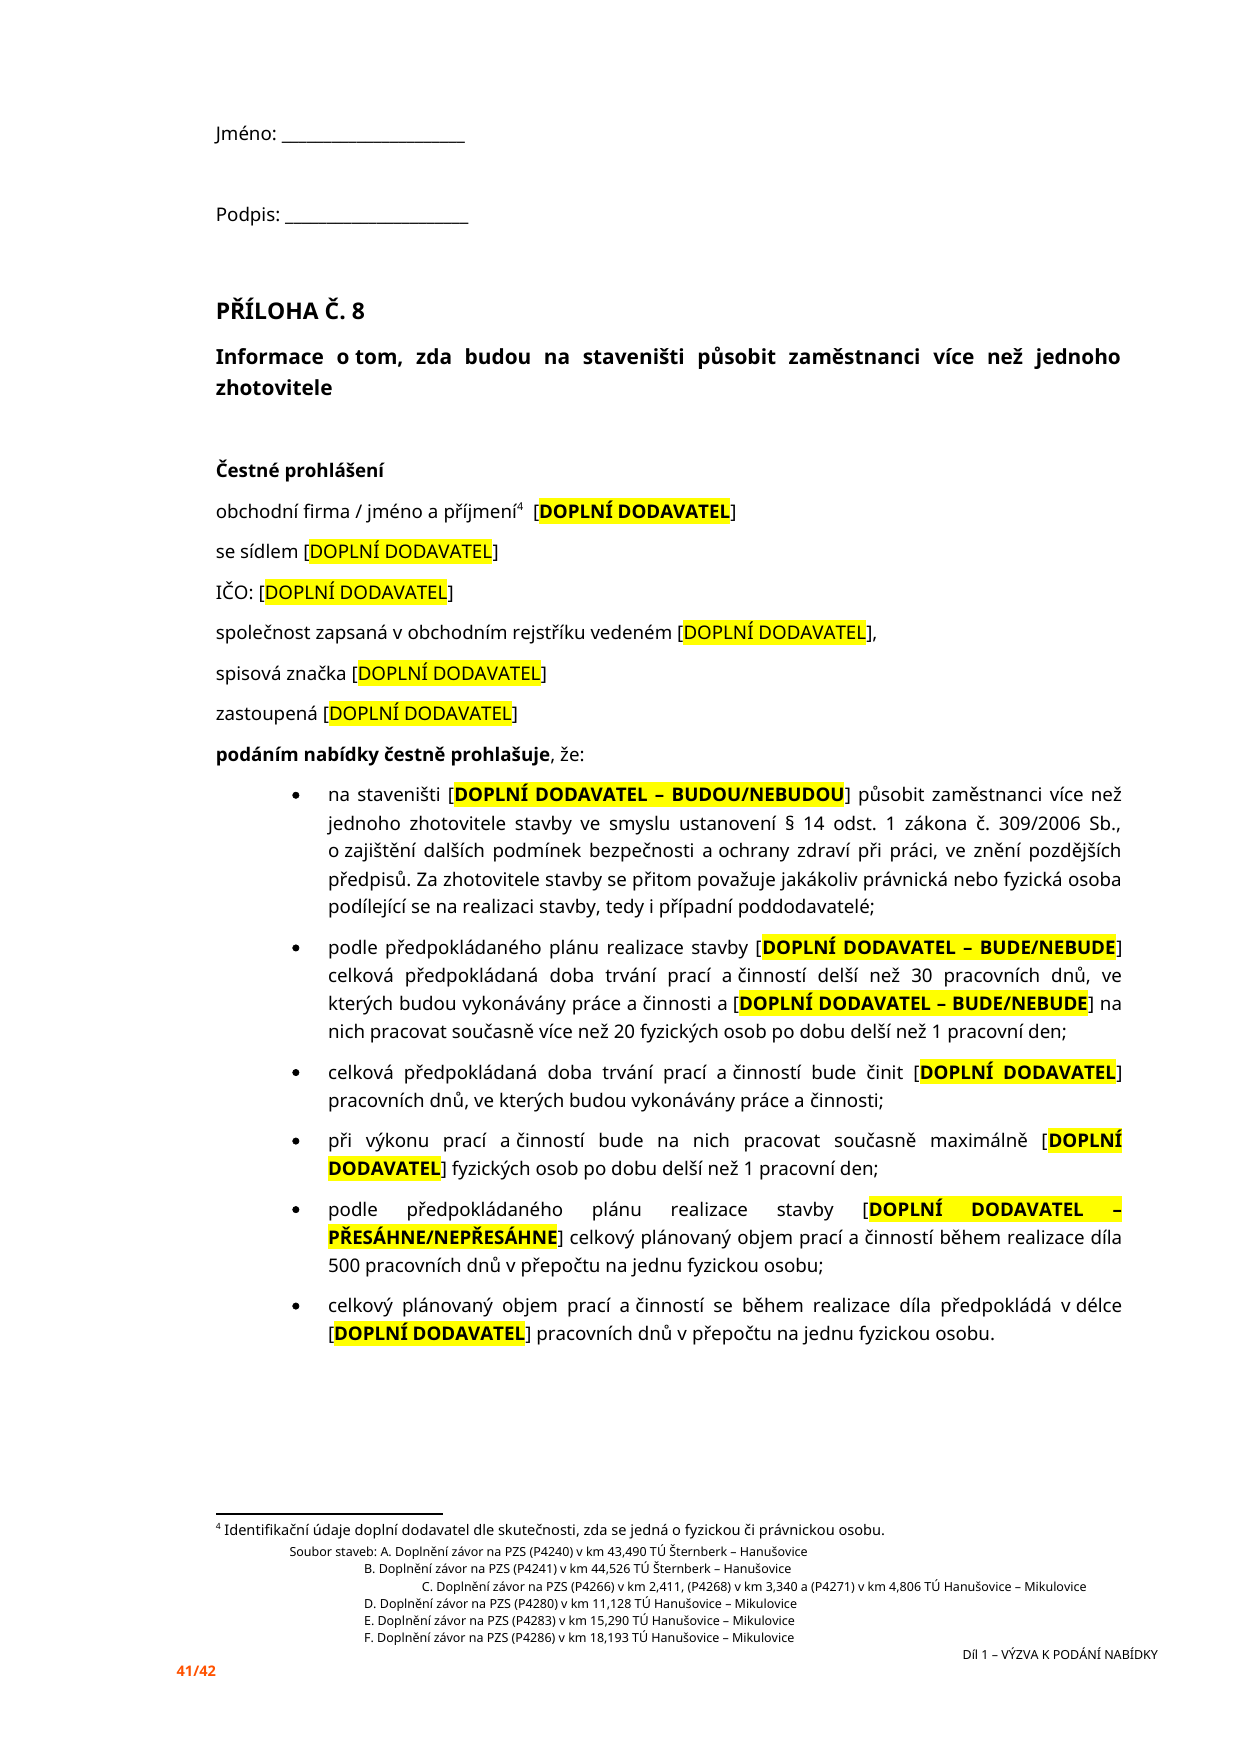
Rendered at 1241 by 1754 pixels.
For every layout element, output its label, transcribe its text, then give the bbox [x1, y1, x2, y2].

text se sídlem [DOPLNÍ DODAVATEL] [492, 539, 1122, 564]
text společnost zapsaná v obchodním rejstříku vedeném [DOPLNÍ DODAVATEL], [866, 620, 1122, 645]
text celkový plánovaný objem prací a činností se během realizace díla předpokládá v délce [DOPLNÍ DODAVATEL] pracovních dnů v přepočtu na jednu fyzickou osobu. [292, 1293, 1122, 1346]
text Čestné prohlášení [216, 458, 1122, 483]
text obchodní firma / jméno a příjmení [DOPLNÍ DODAVATEL] [216, 498, 539, 524]
text IČO: [DOPLNÍ DODAVATEL] [447, 579, 1122, 605]
text podle předpokládaného plánu realizace stavby [DOPLNÍ DODAVATEL – PŘESÁHNE/NEPŘESÁHNE] celkový plánovaný objem prací a činností během realizace díla 500 pracovních dnů v přepočtu na jednu fyzickou osobu; [292, 1196, 1122, 1278]
text podáním nabídky čestně prohlašuje, že: [216, 741, 1122, 767]
text zastoupená [DOPLNÍ DODAVATEL] [216, 701, 329, 726]
text při výkonu prací a činností bude na nich pracovat současně maximálně [DOPLNÍ DODAVATEL] fyzických osob po dobu delší než 1 pracovní den; [292, 1127, 1122, 1181]
text obchodní firma / jméno a příjmení [DOPLNÍ DODAVATEL] [730, 498, 1122, 524]
text na staveništi [DOPLNÍ DODAVATEL – BUDOU/NEBUDOU] působit zaměstnanci více než jednoho zhotovitele stavby ve smyslu ustanovení § 14 odst. 1 zákona č. 309/2006 Sb., o zajištění dalších podmínek bezpečnosti a ochrany zdraví při práci, ve znění pozdějších předpisů. Za zhotovitele stavby se přitom považuje jakákoliv právnická nebo fyzická osoba podílející se na realizaci stavby, tedy i případní poddodavatelé; [292, 782, 1122, 919]
text Příloha č. 8 [216, 295, 1122, 326]
text spisová značka [DOPLNÍ DODAVATEL] [216, 660, 358, 686]
text Informace o tom, zda budou na staveništi působit zaměstnanci více než jednoho zhotovitele [216, 342, 1122, 402]
text podle předpokládaného plánu realizace stavby [DOPLNÍ DODAVATEL – BUDE/NEBUDE] celková předpokládaná doba trvání prací a činností delší než 30 pracovních dnů, ve kterých budou vykonávány práce a činnosti a [DOPLNÍ DODAVATEL – BUDE/NEBUDE] na nich pracovat současně více než 20 fyzických osob po dobu delší než 1 pracovní den; [292, 934, 1122, 1044]
text spisová značka [DOPLNÍ DODAVATEL] [541, 660, 1122, 686]
text Jméno: ______________________ [216, 121, 1122, 146]
text celková předpokládaná doba trvání prací a činností bude činit [DOPLNÍ DODAVATEL] pracovních dnů, ve kterých budou vykonávány práce a činnosti; [292, 1059, 1122, 1112]
text společnost zapsaná v obchodním rejstříku vedeném [DOPLNÍ DODAVATEL], [216, 620, 683, 645]
text Podpis: ______________________ [216, 202, 1122, 227]
text zastoupená [DOPLNÍ DODAVATEL] [512, 701, 1122, 726]
text se sídlem [DOPLNÍ DODAVATEL] [216, 539, 309, 564]
